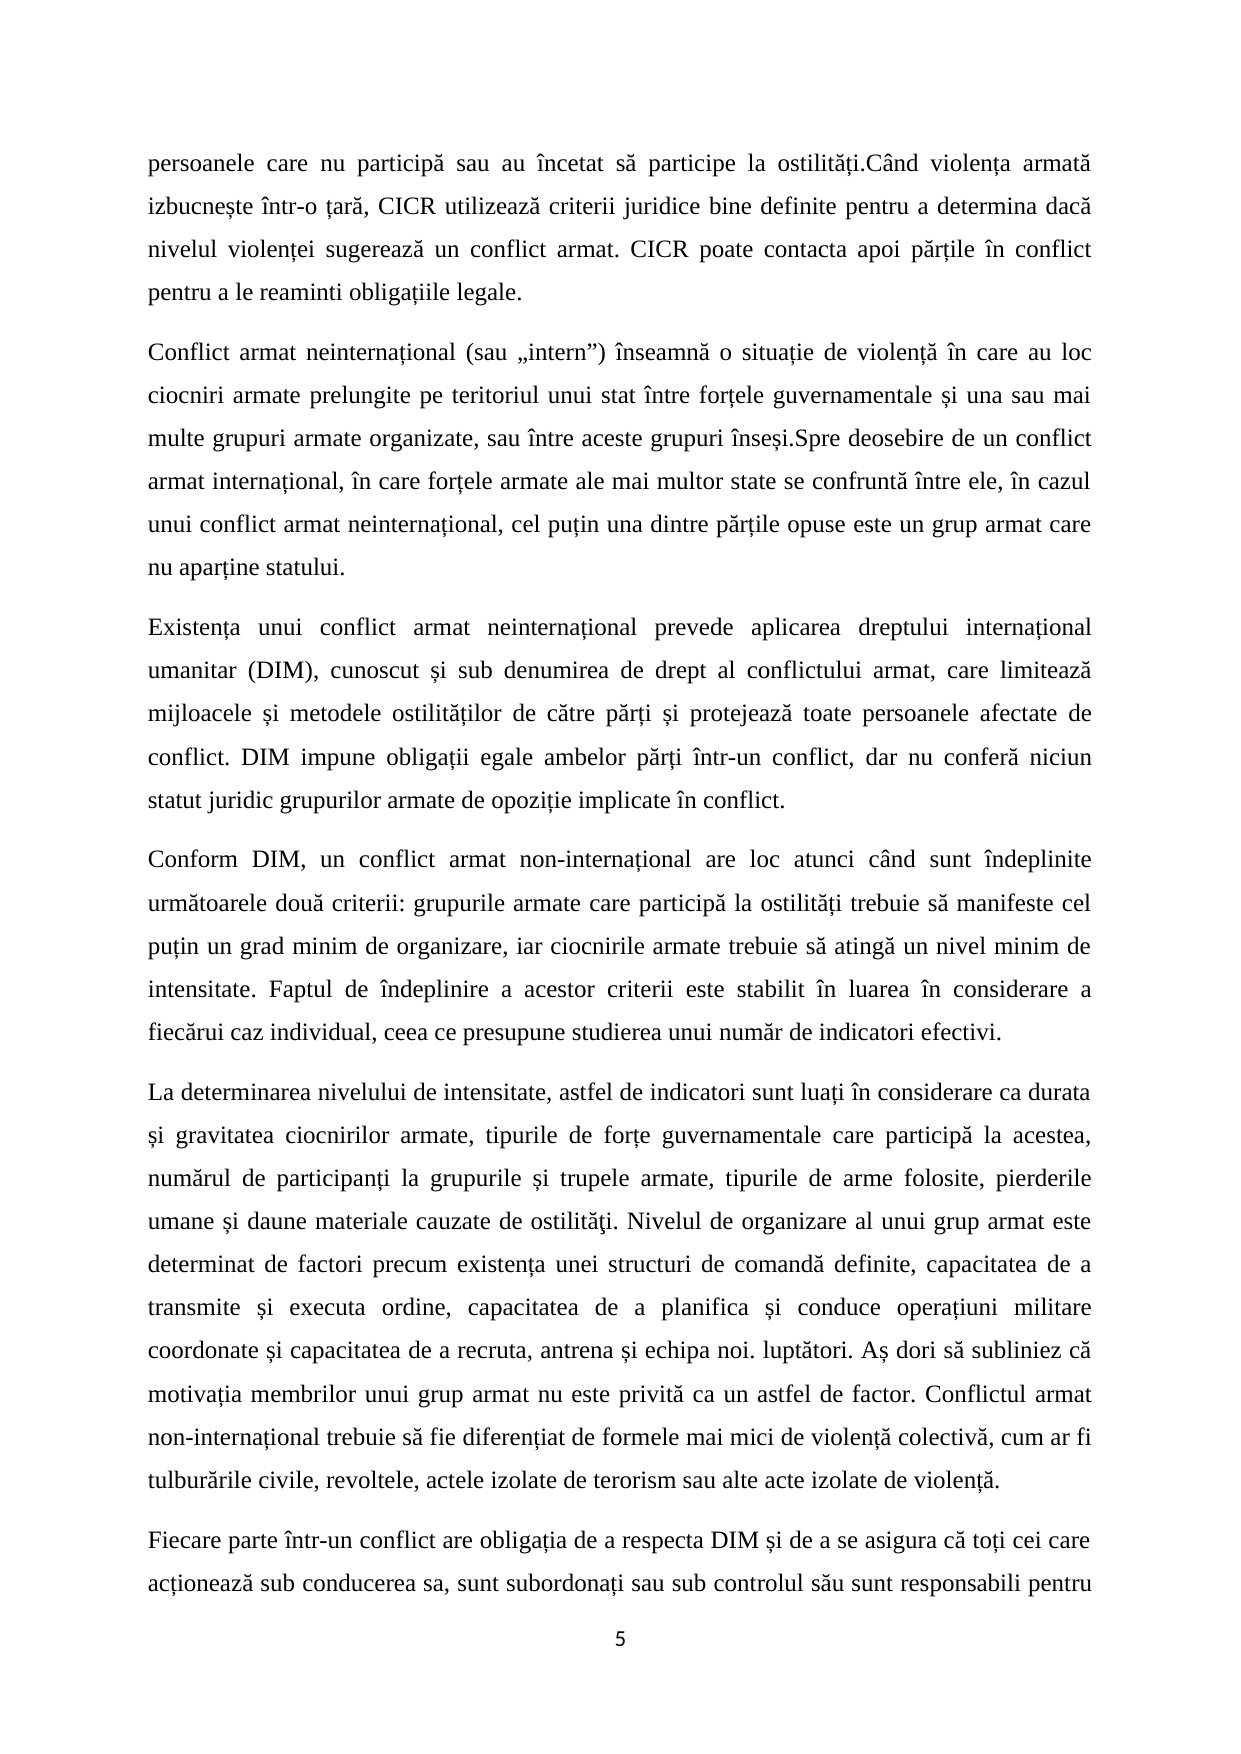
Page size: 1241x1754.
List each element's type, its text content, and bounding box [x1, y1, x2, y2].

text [148, 148, 1093, 306]
text La determinarea nivelului de intensitate, astfel de indicatori sunt luați în considerare ca durata și gravitatea ciocnirilor armate, tipurile de forțe guvernamentale care participă la acestea, numărul de participanți la grupurile și trupele armate, tipurile de arme folosite, pierderile umane și daune materiale cauzate de ostilităţi. Nivelul de organizare al unui grup armat este determinat de factori precum existența unei structuri de comandă definite, capacitatea de a transmite și executa ordine, capacitatea de a planifica și conduce operațiuni militare coordonate și capacitatea de a recruta, antrena și echipa noi. luptători. Aș dori să subliniez că motivația membrilor unui grup armat nu este privită ca un astfel de factor. Conflictul armat non-internațional trebuie să fie diferențiat de formele mai mici de violență colectivă, cum ar fi tulburările civile, revoltele, actele izolate de terorism sau alte acte izolate de violență. [148, 1077, 1093, 1494]
text Conform DIM, un conflict armat non-internațional are loc atunci când sunt îndeplinite următoarele două criterii: grupurile armate care participă la ostilități trebuie să manifeste cel puțin un grad minim de organizare, iar ciocnirile armate trebuie să atingă un nivel minim de intensitate. Faptul de îndeplinire a acestor criterii este stabilit în luarea în considerare a fiecărui caz individual, ceea ce presupune studierea unui număr de indicatori efectivi. [148, 844, 1093, 1046]
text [148, 1525, 1093, 1597]
text Conflict armat neinternațional (sau „intern”) înseamnă o situație de violență în care au loc ciocniri armate prelungite pe teritoriul unui stat între forțele guvernamentale și una sau mai multe grupuri armate organizate, sau între aceste grupuri înseși.Spre deosebire de un conflict armat internațional, în care forțele armate ale mai multor state se confruntă între ele, în cazul unui conflict armat neinternațional, cel puțin una dintre părțile opuse este un grup armat care nu aparține statului. [148, 337, 1093, 581]
text Existența unui conflict armat neinternațional prevede aplicarea dreptului internațional umanitar (DIM), cunoscut și sub denumirea de drept al conflictului armat, care limitează mijloacele și metodele ostilităților de către părți și protejează toate persoanele afectate de conflict. DIM impune obligații egale ambelor părți într-un conflict, dar nu conferă niciun statut juridic grupurilor armate de opoziție implicate în conflict. [148, 612, 1093, 813]
